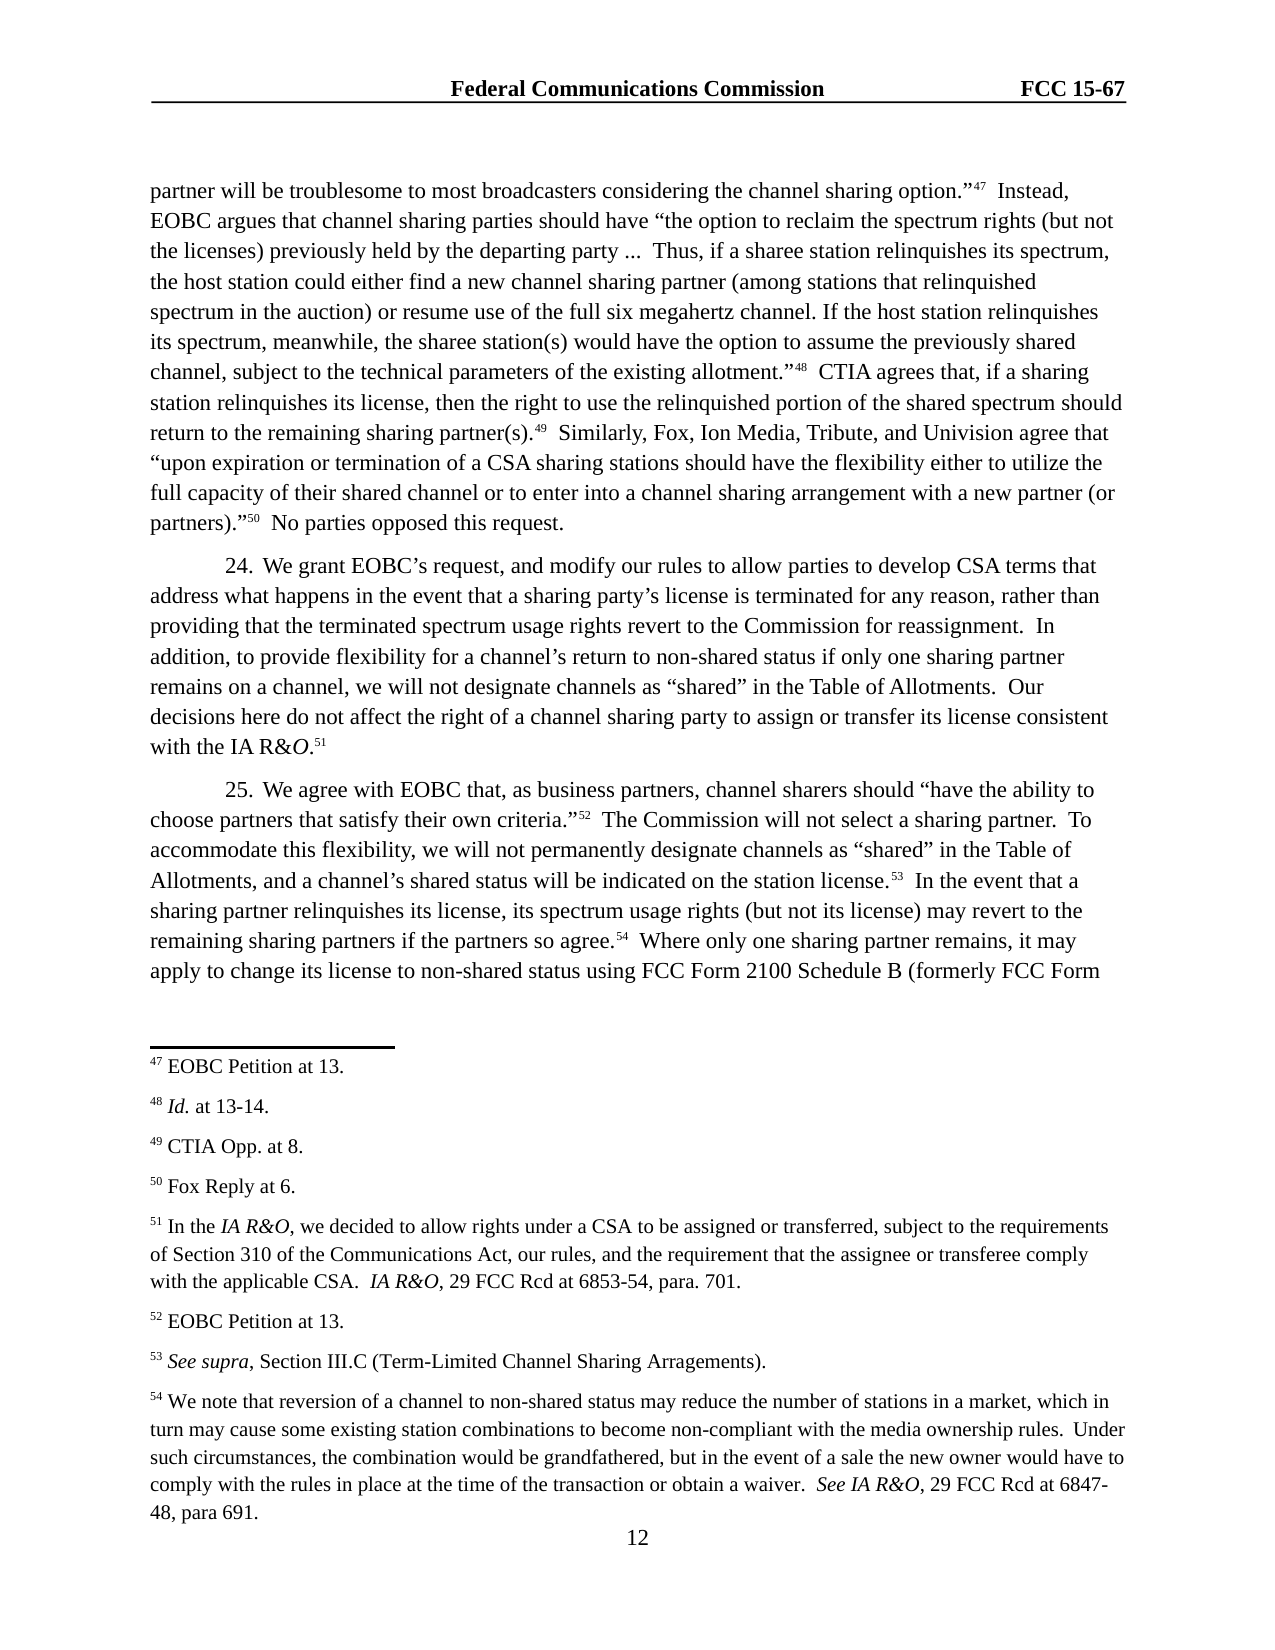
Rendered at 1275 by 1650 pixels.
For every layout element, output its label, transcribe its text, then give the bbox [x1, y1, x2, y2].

text EOBC argues that “[e]ven the possibility that the FCC could appoint a successor sharing partner will be troublesome to most broadcasters considering the channel sharing option.” Instead, EOBC argues that channel sharing parties should have “the option to reclaim the spectrum rights (but not the licenses) previously held by the departing party ... Thus, if a sharee station relinquishes its spectrum, the host station could either find a new channel sharing partner (among stations that relinquished spectrum in the auction) or resume use of the full six megahertz channel. If the host station relinquishes its spectrum, meanwhile, the sharee station(s) would have the option to assume the previously shared channel, subject to the technical parameters of the existing allotment.” CTIA agrees that, if a sharing station relinquishes its license, then the right to use the relinquished portion of the shared spectrum should return to the remaining sharing partner(s). Similarly, Fox, Ion Media, Tribute, and Univision agree that “upon expiration or termination of a CSA sharing stations should have the flexibility either to utilize the full capacity of their shared channel or to enter into a channel sharing arrangement with a new partner (or partners).” No parties opposed this request. [150, 177, 1125, 536]
text We agree with EOBC that, as business partners, channel sharers should “have the ability to choose partners that satisfy their own criteria.” The Commission will not select a sharing partner. To accommodate this flexibility, we will not permanently designate channels as “shared” in the Table of Allotments, and a channel’s shared status will be indicated on the station license. In the event that a sharing partner relinquishes its license, its spectrum usage rights (but not its license) may revert to the remaining sharing partners if the partners so agree. Where only one sharing partner remains, it may apply to change its license to non-shared status using FCC Form 2100 Schedule B (formerly FCC Form 302) or F (formerly FCC Form 302-CA). If a full power station that is sharing with a Class A station relinquishes its license, then the Class A station would continue to operate under the rules governing Class A stations. If the sharing partner is a noncommercial educational (“NCE”) station operating on a reserved channel, its portion of the shared channel must continue to be reserved for NCE-only use. In this regard, the Commission recognizes the important public service mission of NCE stations, and disfavors dereserving NCE-only channels. Thus, in the unlikely event that a reserved-channel NCE station that shares with a commercial station faces involuntary license termination, creating a risk of dereservation, the Commission will exercise its broad discretion to ensure that the public interest is served. [150, 776, 1125, 984]
text We grant EOBC’s request, and modify our rules to allow parties to develop CSA terms that address what happens in the event that a sharing party’s license is terminated for any reason, rather than providing that the terminated spectrum usage rights revert to the Commission for reassignment. In addition, to provide flexibility for a channel’s return to non-shared status if only one sharing partner remains on a channel, we will not designate channels as “shared” in the Table of Allotments. Our decisions here do not affect the right of a channel sharing party to assign or transfer its license consistent with the IA R&O. [150, 552, 1125, 760]
